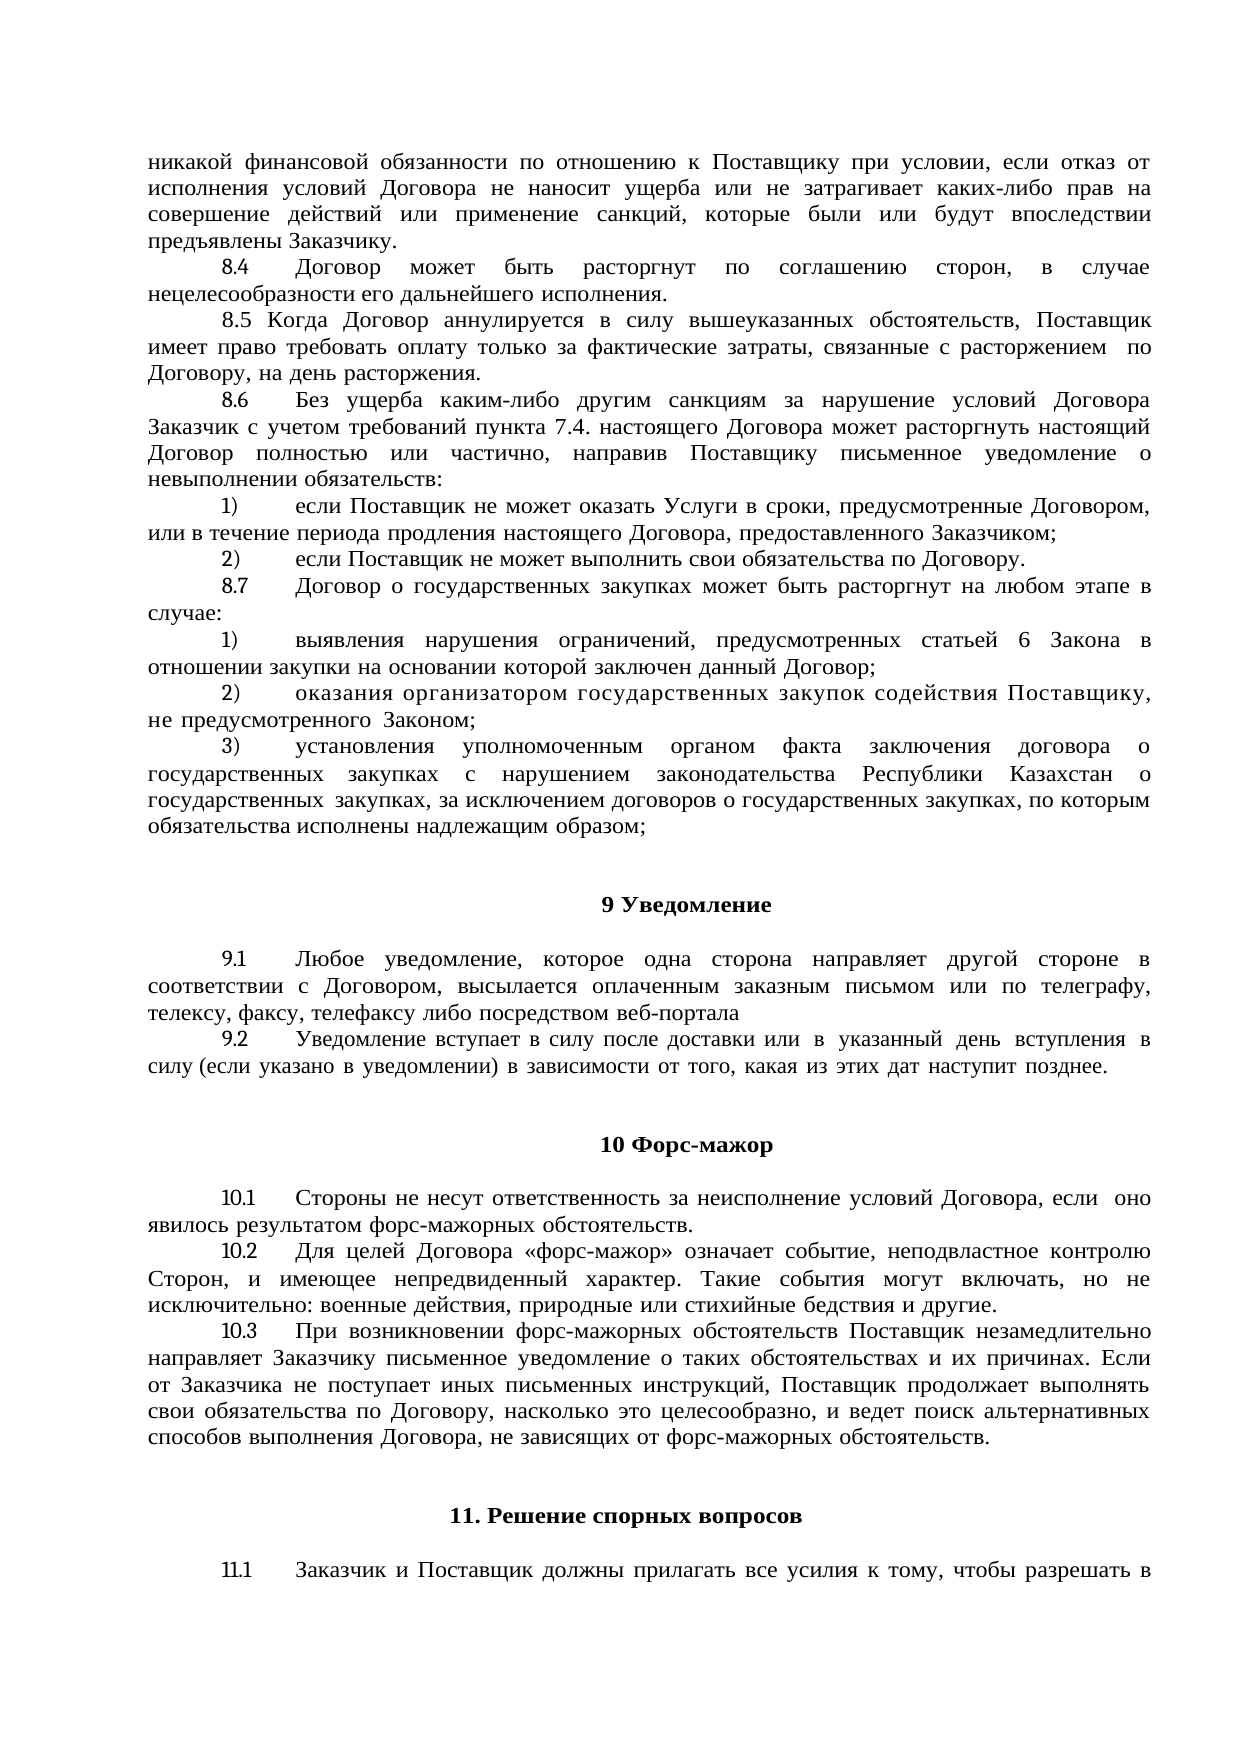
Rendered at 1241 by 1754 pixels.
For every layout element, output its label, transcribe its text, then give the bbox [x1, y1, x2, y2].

list установления уполномоченным органом факта заключения договора о государственных закупках с нарушением законодательства Республики Казахстан о государственных закупках, за исключением договоров о государственных закупках, по которым обязательства исполнены надлежащим образом; [148, 733, 1152, 839]
list При возникновении форс-мажорных обстоятельств Поставщик незамедлительно направляет Заказчику письменное уведомление о таких обстоятельствах и их причинах. Если от Заказчика не поступает иных письменных инструкций, Поставщик продолжает выполнять свои обязательства по Договору, насколько это целесообразно, и ведет поиск альтернативных способов выполнения Договора, не зависящих от форс-мажорных обстоятельств. [148, 1317, 1152, 1450]
list Любое уведомление, которое одна сторона направляет другой стороне в соответствии с Договором, высылается оплаченным заказным письмом или по телеграфу, телексу, факсу, телефаксу либо посредством веб-портала [148, 945, 1152, 1025]
text 8.5 Когда Договор аннулируется в силу вышеуказанных обстоятельств, Поставщик имеет право требовать оплату только за фактические затраты, связанные с расторжением по Договору, на день расторжения. [148, 307, 1152, 386]
list Договор о государственных закупках может быть расторгнут на любом этапе в случае: [148, 572, 1152, 626]
subtitle 11. Решение спорных вопросов [100, 1502, 1152, 1529]
list если Поставщик не может выполнить свои обязательства по Договору. [148, 545, 1152, 572]
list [148, 1556, 1152, 1583]
list Договор может быть расторгнут по соглашению сторон, в случае нецелесообразности его дальнейшего исполнения. [148, 253, 1152, 307]
list Стороны не несут ответственность за неисполнение условий Договора, если оно явилось результатом форс-мажорных обстоятельств. [148, 1184, 1152, 1237]
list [148, 148, 1152, 253]
list оказания организатором государственных закупок содействия Поставщику, не предусмотренного Законом; [148, 679, 1152, 733]
list если Поставщик не может оказать Услуги в сроки, предусмотренные Договором, или в течение периода продления настоящего Договора, предоставленного Заказчиком; [148, 492, 1152, 545]
subtitle 10 Форс-мажор [222, 1131, 1152, 1158]
list Для целей Договора «форс-мажор» означает событие, неподвластное контролю Сторон, и имеющее непредвиденный характер. Такие события могут включать, но не исключительно: военные действия, природные или стихийные бедствия и другие. [148, 1237, 1152, 1317]
list Без ущерба каким-либо другим санкциям за нарушение условий Договора Заказчик с учетом требований пункта 7.4. настоящего Договора может расторгнуть настоящий Договор полностью или частично, направив Поставщику письменное уведомление о невыполнении обязательств: [148, 386, 1152, 492]
list Уведомление вступает в силу после доставки или в указанный день вступления в силу (если указано в уведомлении) в зависимости от того, какая из этих дат наступит позднее. [148, 1025, 1152, 1079]
subtitle 9 Уведомление [222, 891, 1152, 918]
list выявления нарушения ограничений, предусмотренных статьей 6 Закона в отношении закупки на основании которой заключен данный Договор; [148, 626, 1152, 679]
